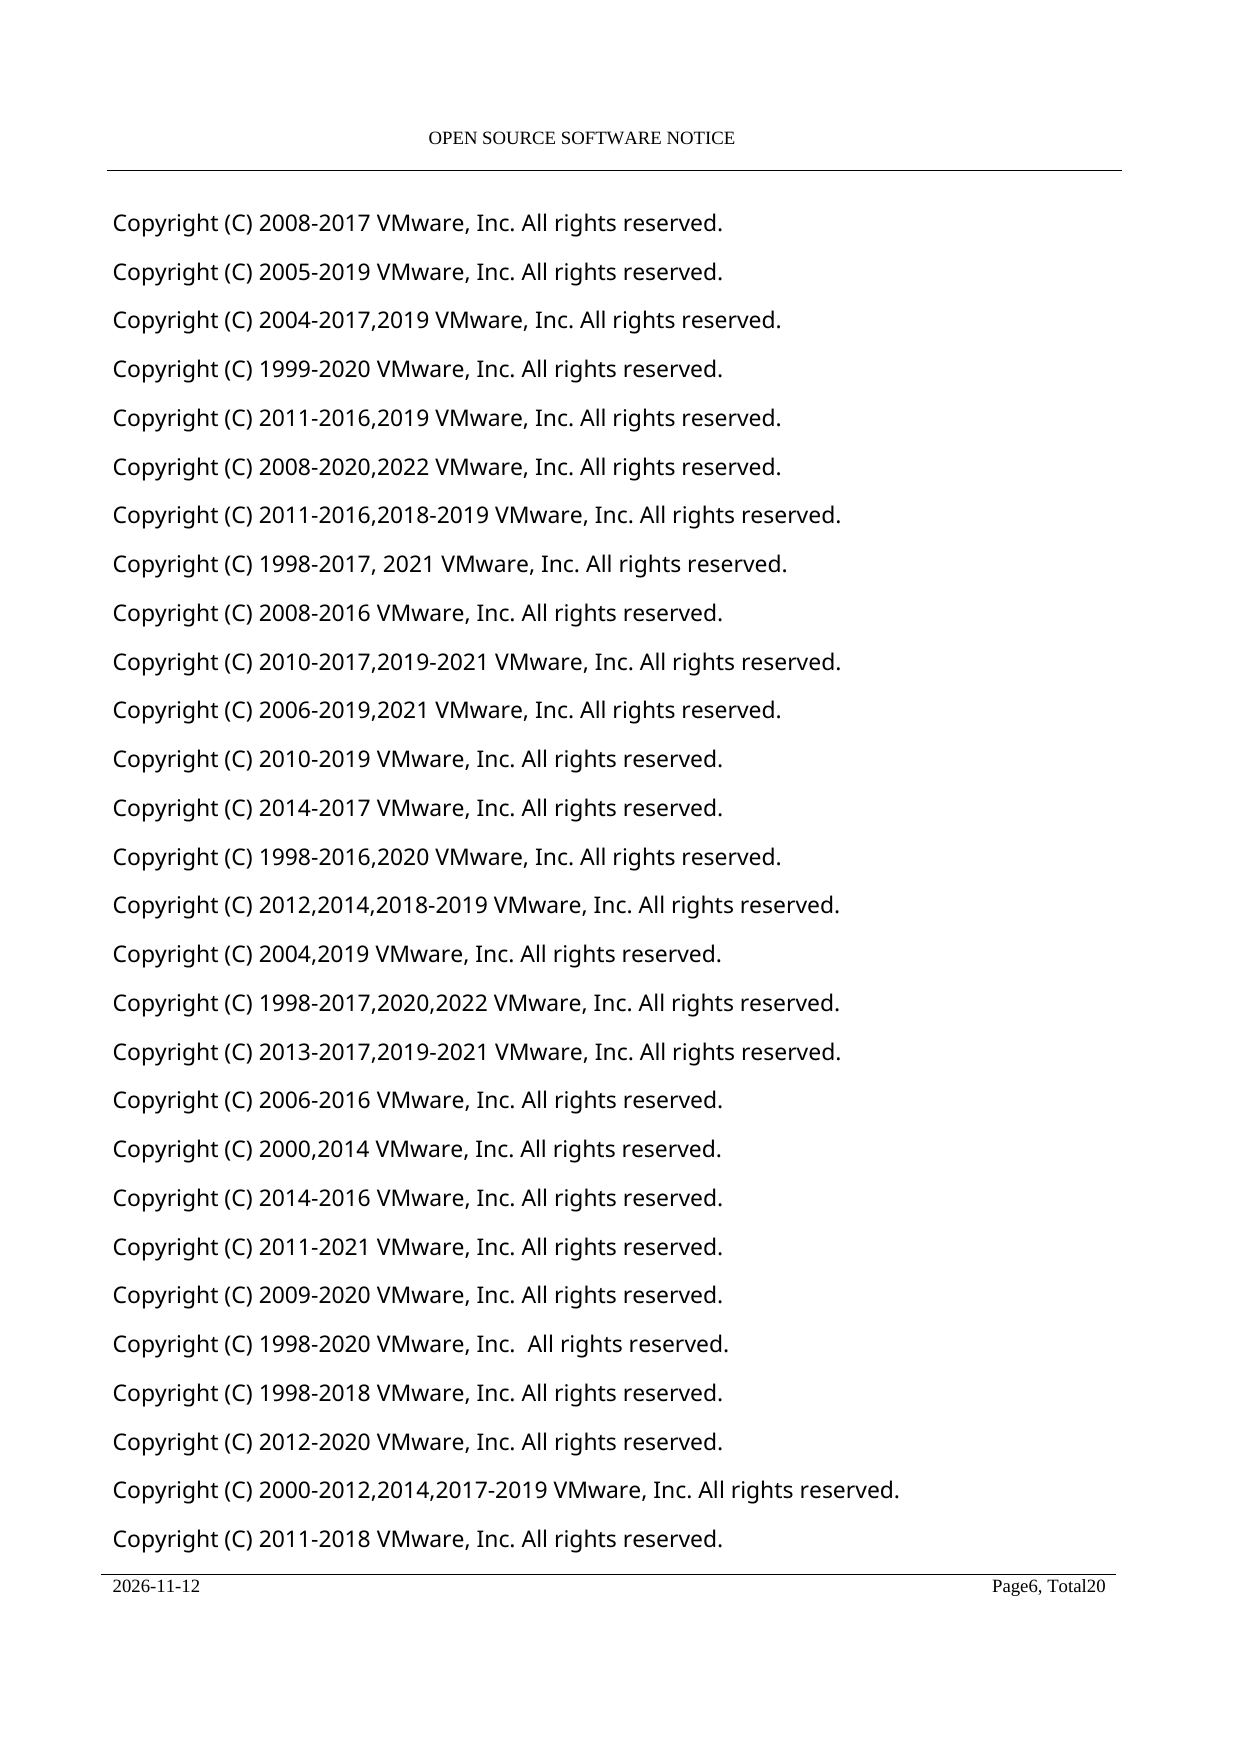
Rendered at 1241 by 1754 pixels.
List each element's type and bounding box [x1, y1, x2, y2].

text [112, 206, 1128, 1555]
